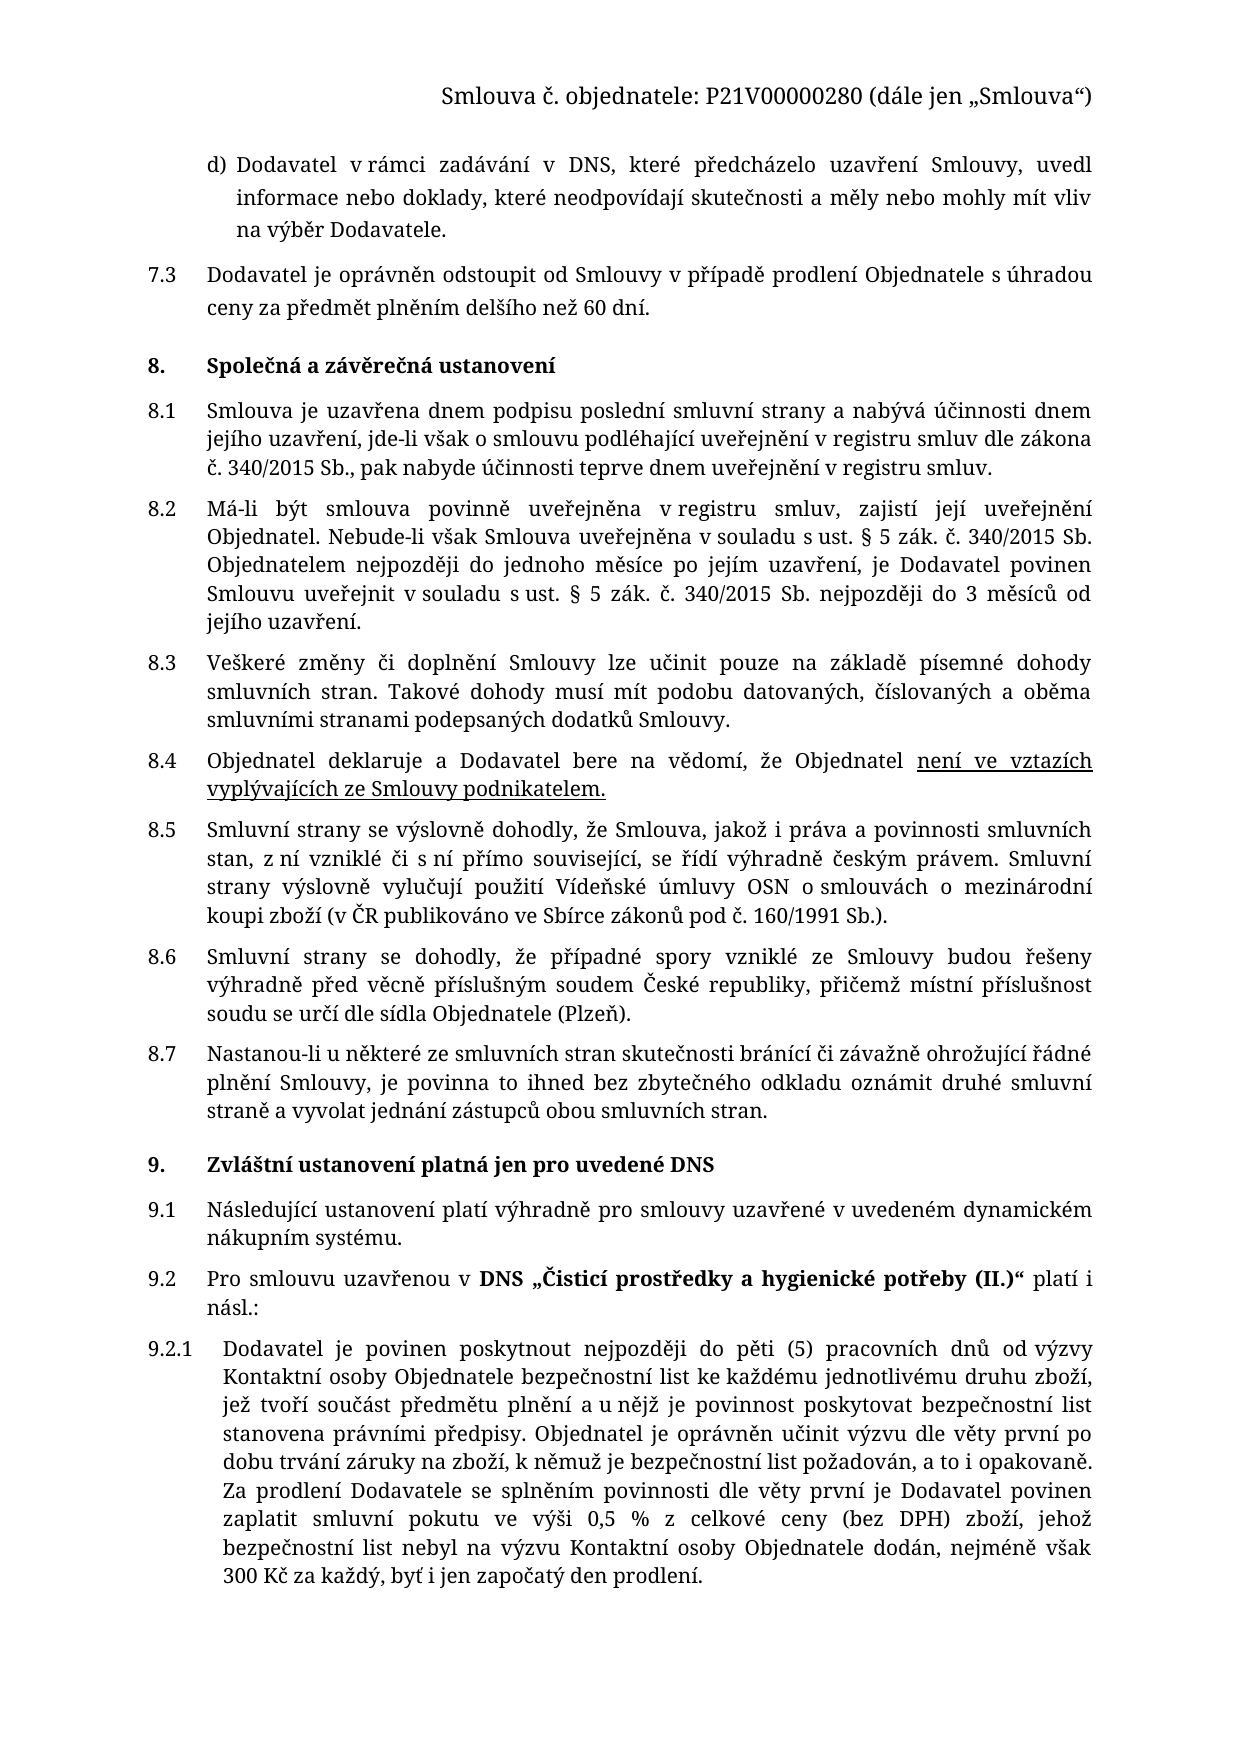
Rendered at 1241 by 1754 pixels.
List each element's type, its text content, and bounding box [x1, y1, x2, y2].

list Zvláštní ustanovení platná jen pro uvedené DNS [148, 1150, 1093, 1178]
list Pro smlouvu uzavřenou v DNS „Čisticí prostředky a hygienické potřeby (II.)“ platí i násl.: [148, 1264, 1093, 1321]
list Smluvní strany se dohodly, že případné spory vzniklé ze Smlouvy budou řešeny výhradně před věcně příslušným soudem České republiky, přičemž místní příslušnost soudu se určí dle sídla Objednatele (Plzeň). [148, 942, 1093, 1027]
list Následující ustanovení platí výhradně pro smlouvy uzavřené v uvedeném dynamickém nákupním systému. [148, 1195, 1093, 1252]
list Dodavatel je povinen poskytnout nejpozději do pěti (5) pracovních dnů od výzvy Kontaktní osoby Objednatele bezpečnostní list ke každému jednotlivému druhu zboží, jež tvoří součást předmětu plnění a u nějž je povinnost poskytovat bezpečnostní list stanovena právními předpisy. Objednatel je oprávněn učinit výzvu dle věty první po dobu trvání záruky na zboží, k němuž je bezpečnostní list požadován, a to i opakovaně. Za prodlení Dodavatele se splněním povinnosti dle věty první je Dodavatel povinen zaplatit smluvní pokutu ve výši 0,5 % z celkové ceny (bez DPH) zboží, jehož bezpečnostní list nebyl na výzvu Kontaktní osoby Objednatele dodán, nejméně však 300 Kč za každý, byť i jen započatý den prodlení. [148, 1334, 1093, 1590]
list Objednatel deklaruje a Dodavatel bere na vědomí, že Objednatel není ve vztazích vyplývajících ze Smlouvy podnikatelem. [148, 746, 1093, 803]
list Má-li být smlouva povinně uveřejněna v registru smluv, zajistí její uveřejnění Objednatel. Nebude-li však Smlouva uveřejněna v souladu s ust. § 5 zák. č. 340/2015 Sb. Objednatelem nejpozději do jednoho měsíce po jejím uzavření, je Dodavatel povinen Smlouvu uveřejnit v souladu s ust. § 5 zák. č. 340/2015 Sb. nejpozději do 3 měsíců od jejího uzavření. [148, 494, 1093, 636]
list Nastanou-li u některé ze smluvních stran skutečnosti bránící či závažně ohrožující řádné plnění Smlouvy, je povinna to ihned bez zbytečného odkladu oznámit druhé smluvní straně a vyvolat jednání zástupců obou smluvních stran. [148, 1039, 1093, 1125]
list Veškeré změny či doplnění Smlouvy lze učinit pouze na základě písemné dohody smluvních stran. Takové dohody musí mít podobu datovaných, číslovaných a oběma smluvními stranami podepsaných dodatků Smlouvy. [148, 648, 1093, 734]
list Smlouva je uzavřena dnem podpisu poslední smluvní strany a nabývá účinnosti dnem jejího uzavření, jde-li však o smlouvu podléhající uveřejnění v registru smluv dle zákona č. 340/2015 Sb., pak nabyde účinnosti teprve dnem uveřejnění v registru smluv. [148, 396, 1093, 481]
list Společná a závěrečná ustanovení [148, 351, 1093, 379]
list Dodavatel je oprávněn odstoupit od Smlouvy v případě prodlení Objednatele s úhradou ceny za předmět plněním delšího než 60 dní. [148, 261, 1093, 322]
list Dodavatel v rámci zadávání v DNS, které předcházelo uzavření Smlouvy, uvedl informace nebo doklady, které neodpovídají skutečnosti a měly nebo mohly mít vliv na výběr Dodavatele. [207, 150, 1093, 244]
list Smluvní strany se výslovně dohodly, že Smlouva, jakož i práva a povinnosti smluvních stan, z ní vzniklé či s ní přímo související, se řídí výhradně českým právem. Smluvní strany výslovně vylučují použití Vídeňské úmluvy OSN o smlouvách o mezinárodní koupi zboží (v ČR publikováno ve Sbírce zákonů pod č. 160/1991 Sb.). [148, 816, 1093, 929]
